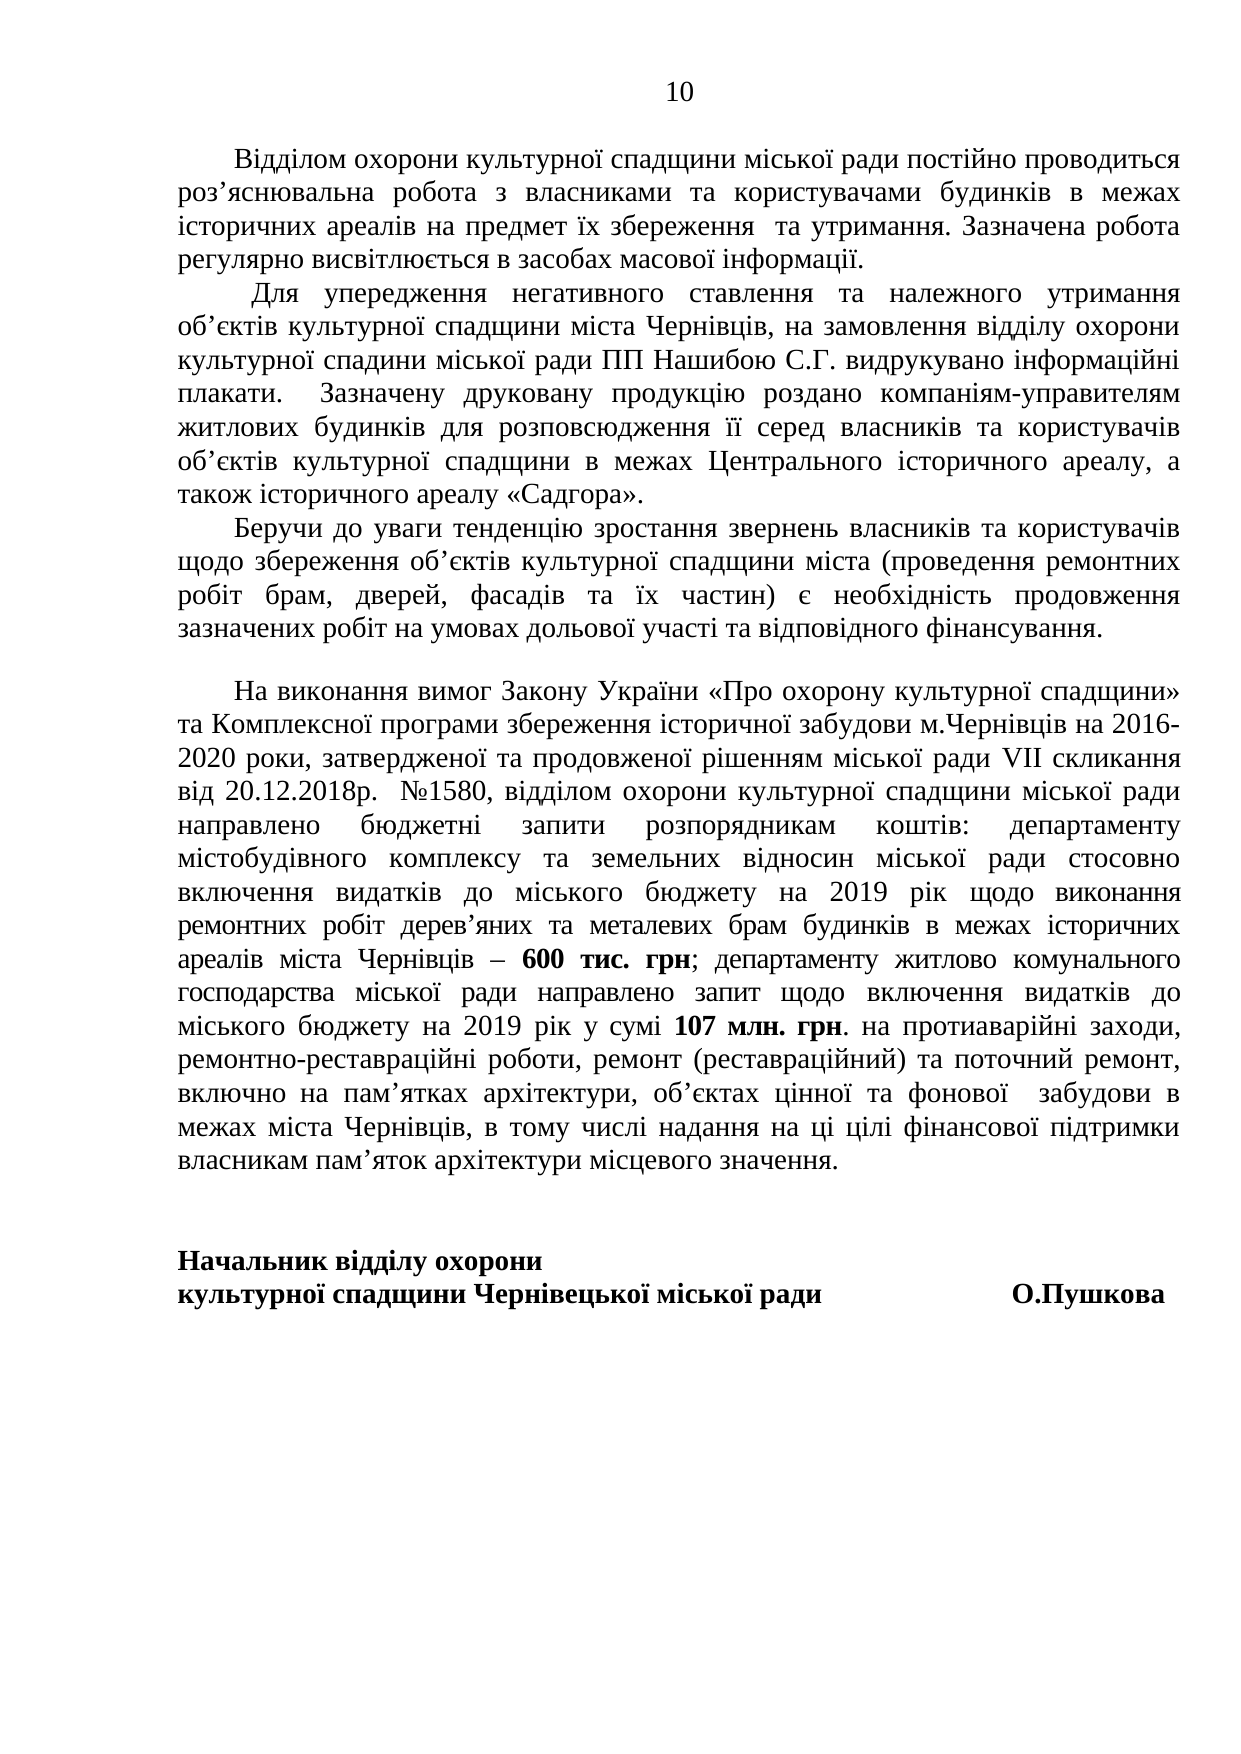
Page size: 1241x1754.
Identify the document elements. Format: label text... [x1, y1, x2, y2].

text На виконання вимог Закону України «Про охорону культурної спадщини» та Комплексної програми збереження історичної забудови м.Чернівців на 2016-2020 роки, затвердженої та продовженої рішенням міської ради VII скликання від 20.12.2018р. №1580, відділом охорони культурної спадщини міської ради направлено бюджетні запити розпорядникам коштів: департаменту містобудівного комплексу та земельних відносин міської ради стосовно включення видатків до міського бюджету на 2019 рік щодо виконання ремонтних робіт дерев’яних та металевих брам будинків в межах історичних ареалів міста Чернівців – 600 тис. грн; департаменту житлово комунального господарства міської ради направлено запит щодо включення видатків до міського бюджету на 2019 рік у сумі 107 млн. грн. на протиаварійні заходи, ремонтно-реставраційні роботи, ремонт (реставраційний) та поточний ремонт, включно на пам’ятках архітектури, об’єктах цінної та фонової забудови в межах міста Чернівців, в тому числі надання на ці цілі фінансової підтримки власникам пам’яток архітектури місцевого значення. [177, 673, 1181, 1176]
text культурної спадщини Чернівецької міської ради О.Пушкова [177, 1276, 1181, 1310]
text Беручи до уваги тенденцію зростання звернень власників та користувачів щодо збереження об’єктів культурної спадщини міста (проведення ремонтних робіт брам, дверей, фасадів та їх частин) є необхідність продовження зазначених робіт на умовах дольової участі та відповідного фінансування. [177, 510, 1181, 644]
text Відділом охорони культурної спадщини міської ради постійно проводиться роз’яснювальна робота з власниками та користувачами будинків в межах історичних ареалів на предмет їх збереження та утримання. Зазначена робота регулярно висвітлюється в засобах масової інформації. [177, 141, 1181, 275]
text Для упередження негативного ставлення та належного утримання об’єктів культурної спадщини міста Чернівців, на замовлення відділу охорони культурної спадини міської ради ПП Нашибою С.Г. видрукувано інформаційні плакати. Зазначену друковану продукцію роздано компаніям-управителям житлових будинків для розповсюдження її серед власників та користувачів об’єктів культурної спадщини в межах Центрального історичного ареалу, а також історичного ареалу «Садгора». [177, 275, 1181, 510]
text Начальник відділу охорони [177, 1243, 1181, 1276]
